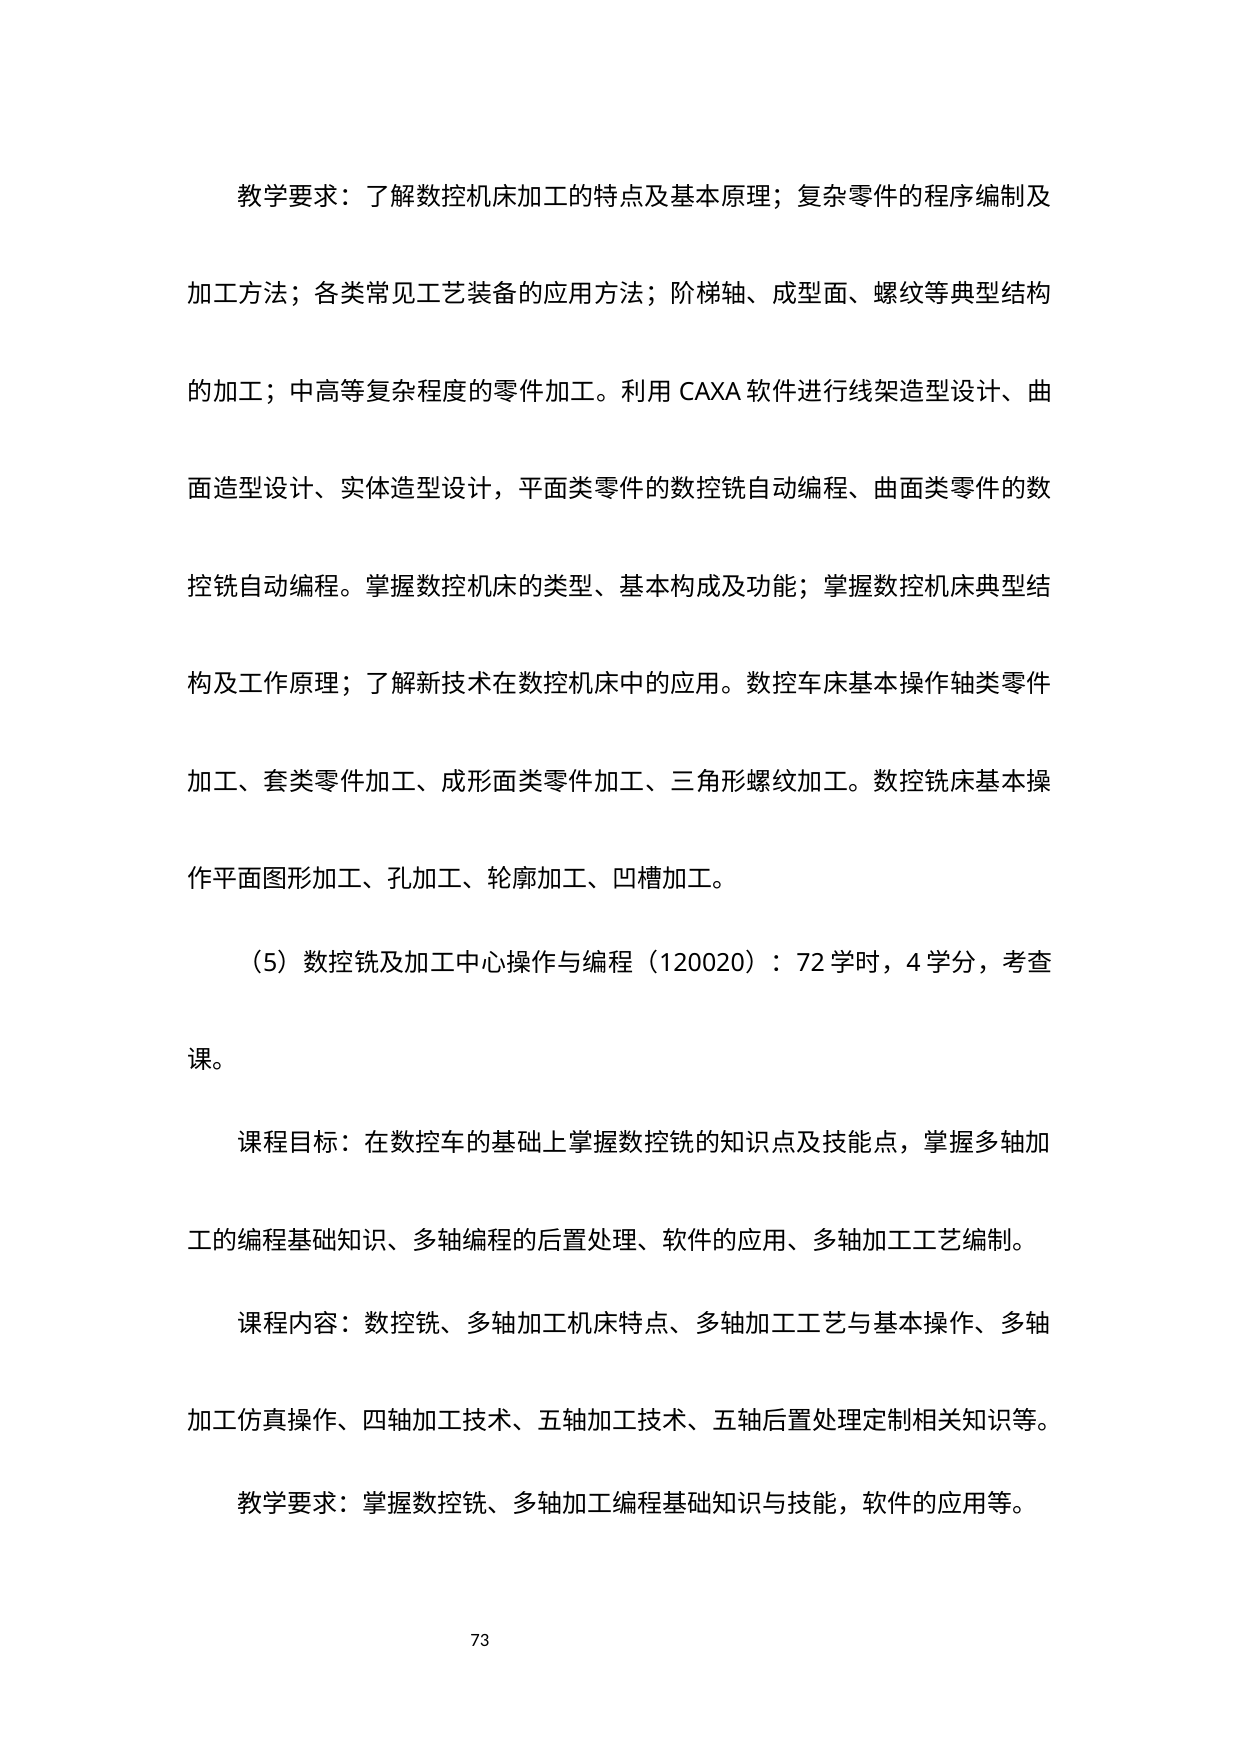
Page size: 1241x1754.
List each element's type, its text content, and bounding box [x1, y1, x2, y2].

text 课程内容：数控铣、多轴加工机床特点、多轴加工工艺与基本操作、多轴加工仿真操作、四轴加工技术、五轴加工技术、五轴后置处理定制相关知识等。 [187, 1289, 1053, 1451]
text 课程目标：在数控车的基础上掌握数控铣的知识点及技能点，掌握多轴加工的编程基础知识、多轴编程的后置处理、软件的应用、多轴加工工艺编制。 [187, 1108, 1053, 1271]
text （5）数控铣及加工中心操作与编程（120020）：72学时，4学分，考查课。 [187, 928, 1053, 1090]
text 教学要求：掌握数控铣、多轴加工编程基础知识与技能，软件的应用等。 [187, 1469, 1053, 1534]
text 教学要求：了解数控机床加工的特点及基本原理；复杂零件的程序编制及加工方法；各类常见工艺装备的应用方法；阶梯轴、成型面、螺纹等典型结构的加工；中高等复杂程度的零件加工。利用CAXA软件进行线架造型设计、曲面造型设计、实体造型设计，平面类零件的数控铣自动编程、曲面类零件的数控铣自动编程。掌握数控机床的类型、基本构成及功能；掌握数控机床典型结构及工作原理；了解新技术在数控机床中的应用。数控车床基本操作轴类零件加工、套类零件加工、成形面类零件加工、三角形螺纹加工。数控铣床基本操作平面图形加工、孔加工、轮廓加工、凹槽加工。 [187, 162, 1053, 909]
